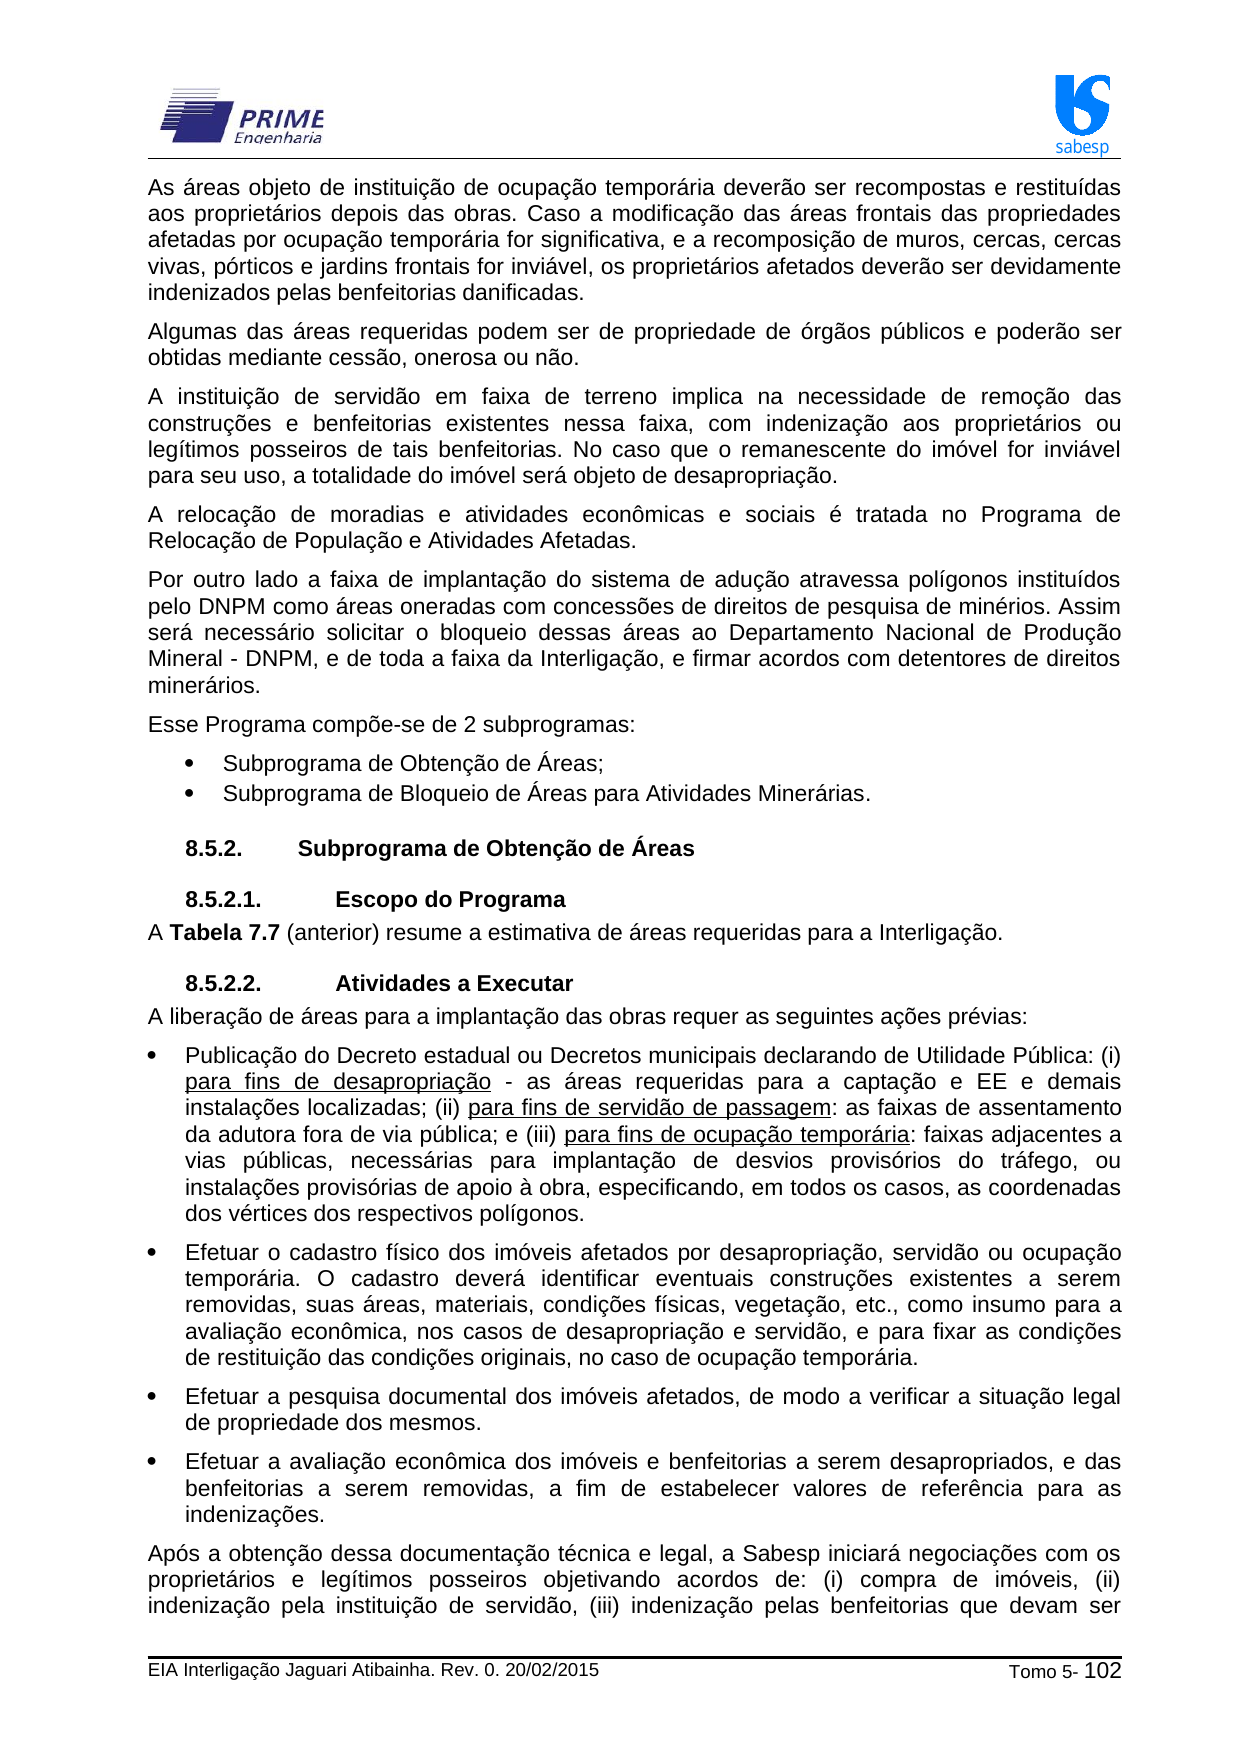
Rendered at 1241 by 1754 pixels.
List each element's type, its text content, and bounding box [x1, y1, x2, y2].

list Efetuar o cadastro físico dos imóveis afetados por desapropriação, servidão ou ocupação temporária. O cadastro deverá identificar eventuais construções existentes a serem removidas, suas áreas, materiais, condições físicas, vegetação, etc., como insumo para a avaliação econômica, nos casos de desapropriação e servidão, e para fixar as condições de restituição das condições originais, no caso de ocupação temporária. [148, 1239, 1122, 1370]
text A relocação de moradias e atividades econômicas e sociais é tratada no Programa de Relocação de População e Atividades Afetadas. [148, 501, 1122, 554]
subtitle Escopo do Programa [185, 886, 1122, 913]
text Algumas das áreas requeridas podem ser de propriedade de órgãos públicos e poderão ser obtidas mediante cessão, onerosa ou não. [148, 318, 1122, 371]
text A Tabela 7.7 (anterior) resume a estimativa de áreas requeridas para a Interligação. [148, 919, 1122, 945]
list Efetuar a avaliação econômica dos imóveis e benfeitorias a serem desapropriados, e das benfeitorias a serem removidas, a fim de estabelecer valores de referência para as indenizações. [148, 1448, 1122, 1527]
list Publicação do Decreto estadual ou Decretos municipais declarando de Utilidade Pública: (i) para fins de desapropriação - as áreas requeridas para a captação e EE e demais instalações localizadas; (ii) para fins de servidão de passagem: as faixas de assentamento da adutora fora de via pública; e (iii) para fins de ocupação temporária: faixas adjacentes a vias públicas, necessárias para implantação de desvios provisórios do tráfego, ou instalações provisórias de apoio à obra, especificando, em todos os casos, as coordenadas dos vértices dos respectivos polígonos. [148, 1042, 1122, 1226]
list Subprograma de Obtenção de Áreas; [185, 749, 1122, 776]
subtitle Atividades a Executar [185, 970, 1122, 997]
text A instituição de servidão em faixa de terreno implica na necessidade de remoção das construções e benfeitorias existentes nessa faixa, com indenização aos proprietários ou legítimos posseiros de tais benfeitorias. No caso que o remanescente do imóvel for inviável para seu uso, a totalidade do imóvel será objeto de desapropriação. [148, 383, 1122, 489]
list Efetuar a pesquisa documental dos imóveis afetados, de modo a verificar a situação legal de propriedade dos mesmos. [148, 1383, 1122, 1436]
text A liberação de áreas para a implantação das obras requer as seguintes ações prévias: [148, 1003, 1122, 1029]
list Subprograma de Bloqueio de Áreas para Atividades Minerárias. [185, 780, 1122, 806]
text Esse Programa compõe-se de 2 subprogramas: [148, 711, 1122, 737]
text As áreas objeto de instituição de ocupação temporária deverão ser recompostas e restituídas aos proprietários depois das obras. Caso a modificação das áreas frontais das propriedades afetadas por ocupação temporária for significativa, e a recomposição de muros, cercas, cercas vivas, pórticos e jardins frontais for inviável, os proprietários afetados deverão ser devidamente indenizados pelas benfeitorias danificadas. [148, 174, 1122, 306]
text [148, 1540, 1122, 1619]
text Por outro lado a faixa de implantação do sistema de adução atravessa polígonos instituídos pelo DNPM como áreas oneradas com concessões de direitos de pesquisa de minérios. Assim será necessário solicitar o bloqueio dessas áreas ao Departamento Nacional de Produção Mineral - DNPM, e de toda a faixa da Interligação, e firmar acordos com detentores de direitos minerários. [148, 566, 1122, 698]
subtitle Subprograma de Obtenção de Áreas [185, 835, 1122, 861]
